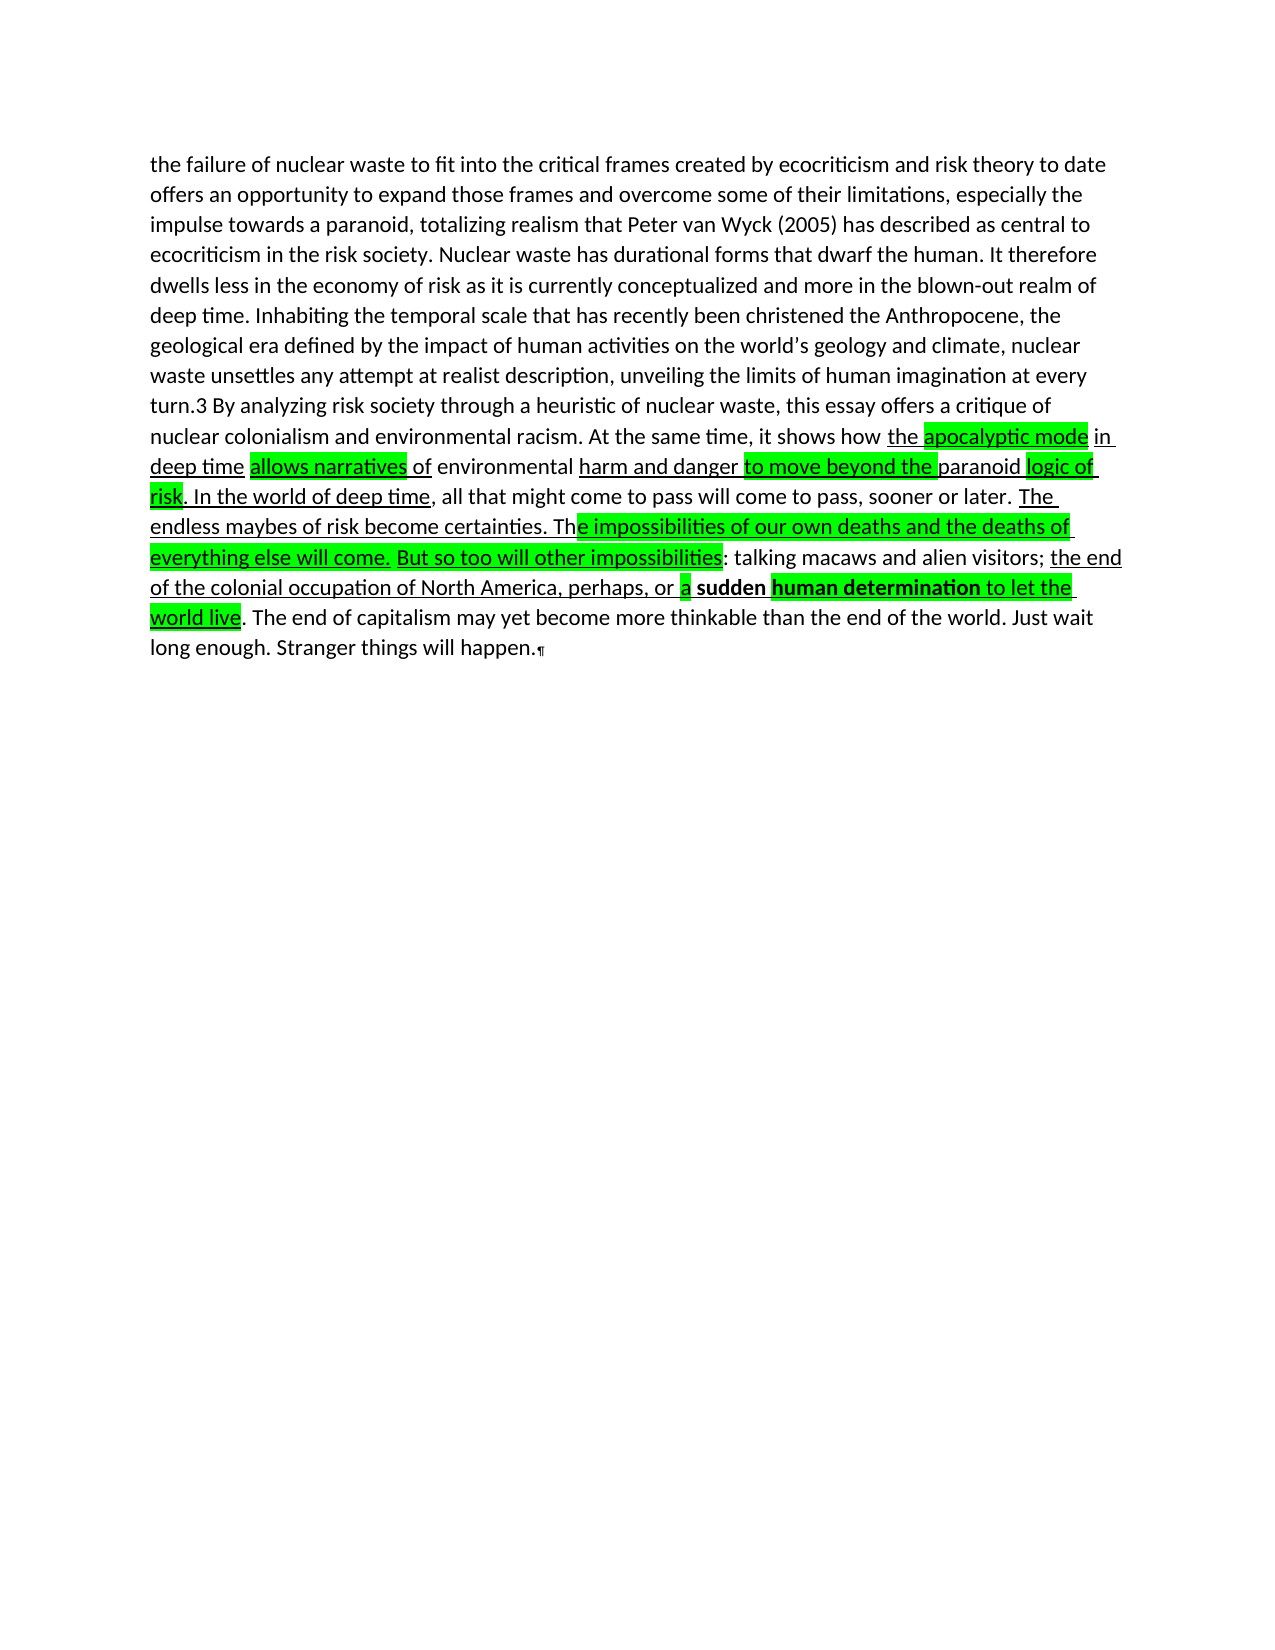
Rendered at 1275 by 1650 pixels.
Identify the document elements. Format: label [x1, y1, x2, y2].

text [150, 150, 1125, 661]
